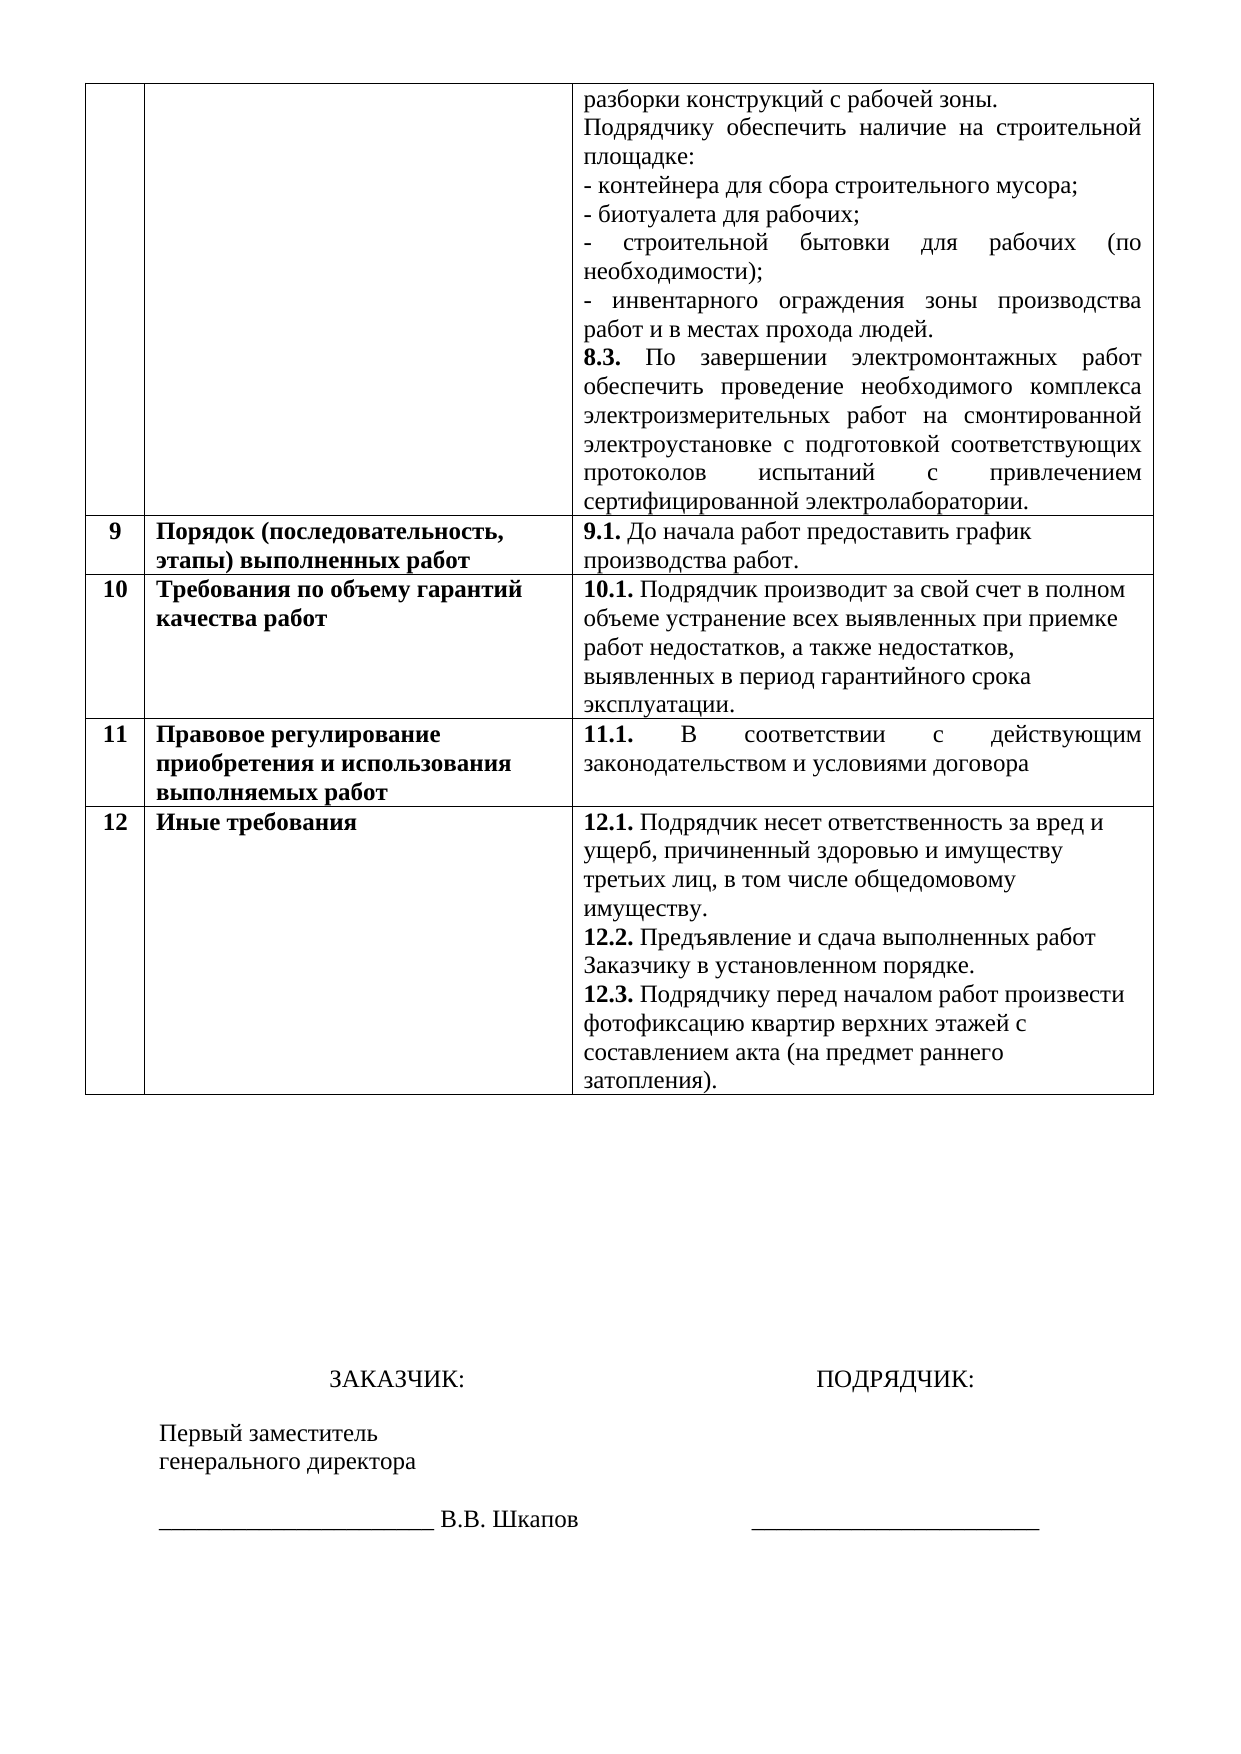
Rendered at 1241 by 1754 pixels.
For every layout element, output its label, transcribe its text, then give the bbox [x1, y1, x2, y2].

table_cell Первый заместитель генерального директора ______________________ В.В. Шкапов [148, 1418, 646, 1533]
table_cell Требования по объему гарантий качества работ [145, 575, 572, 718]
table_cell Правовое регулирование приобретения и использования выполняемых работ [145, 719, 572, 806]
table_cell 11 [86, 719, 144, 806]
table_cell Иные требования [145, 807, 572, 1094]
table_cell 10.1. Подрядчик производит за свой счет в полном объеме устранение всех выявленных при приемке работ недостатков, а также недостатков, выявленных в период гарантийного срока эксплуатации. [573, 575, 1153, 718]
table_cell 12.1. Подрядчик несет ответственность за вред и ущерб, причиненный здоровью и имуществу третьих лиц, в том числе общедомовому имуществу. 12.2. Предъявление и сдача выполненных работ Заказчику в установленном порядке. 12.3. Подрядчику перед началом работ произвести фотофиксацию квартир верхних этажей с составлением акта (на предмет раннего затопления). [573, 807, 1153, 1094]
table_cell 8 [86, 84, 144, 515]
table_cell Порядок (последовательность, этапы) выполненных работ [145, 516, 572, 573]
table_header ЗАКАЗЧИК: [148, 1365, 646, 1418]
table_cell 9.1. До начала работ предоставить график производства работ. [573, 516, 1153, 573]
table_header ПОДРЯДЧИК: [646, 1365, 1145, 1418]
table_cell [573, 84, 1153, 515]
table_cell _______________________ [646, 1418, 1145, 1533]
table_cell 10 [86, 575, 144, 718]
table_cell 11.1. В соответствии с действующим законодательством и условиями договора [573, 719, 1153, 806]
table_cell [145, 84, 572, 515]
table_cell 9 [86, 516, 144, 573]
table_cell 12 [86, 807, 144, 1094]
